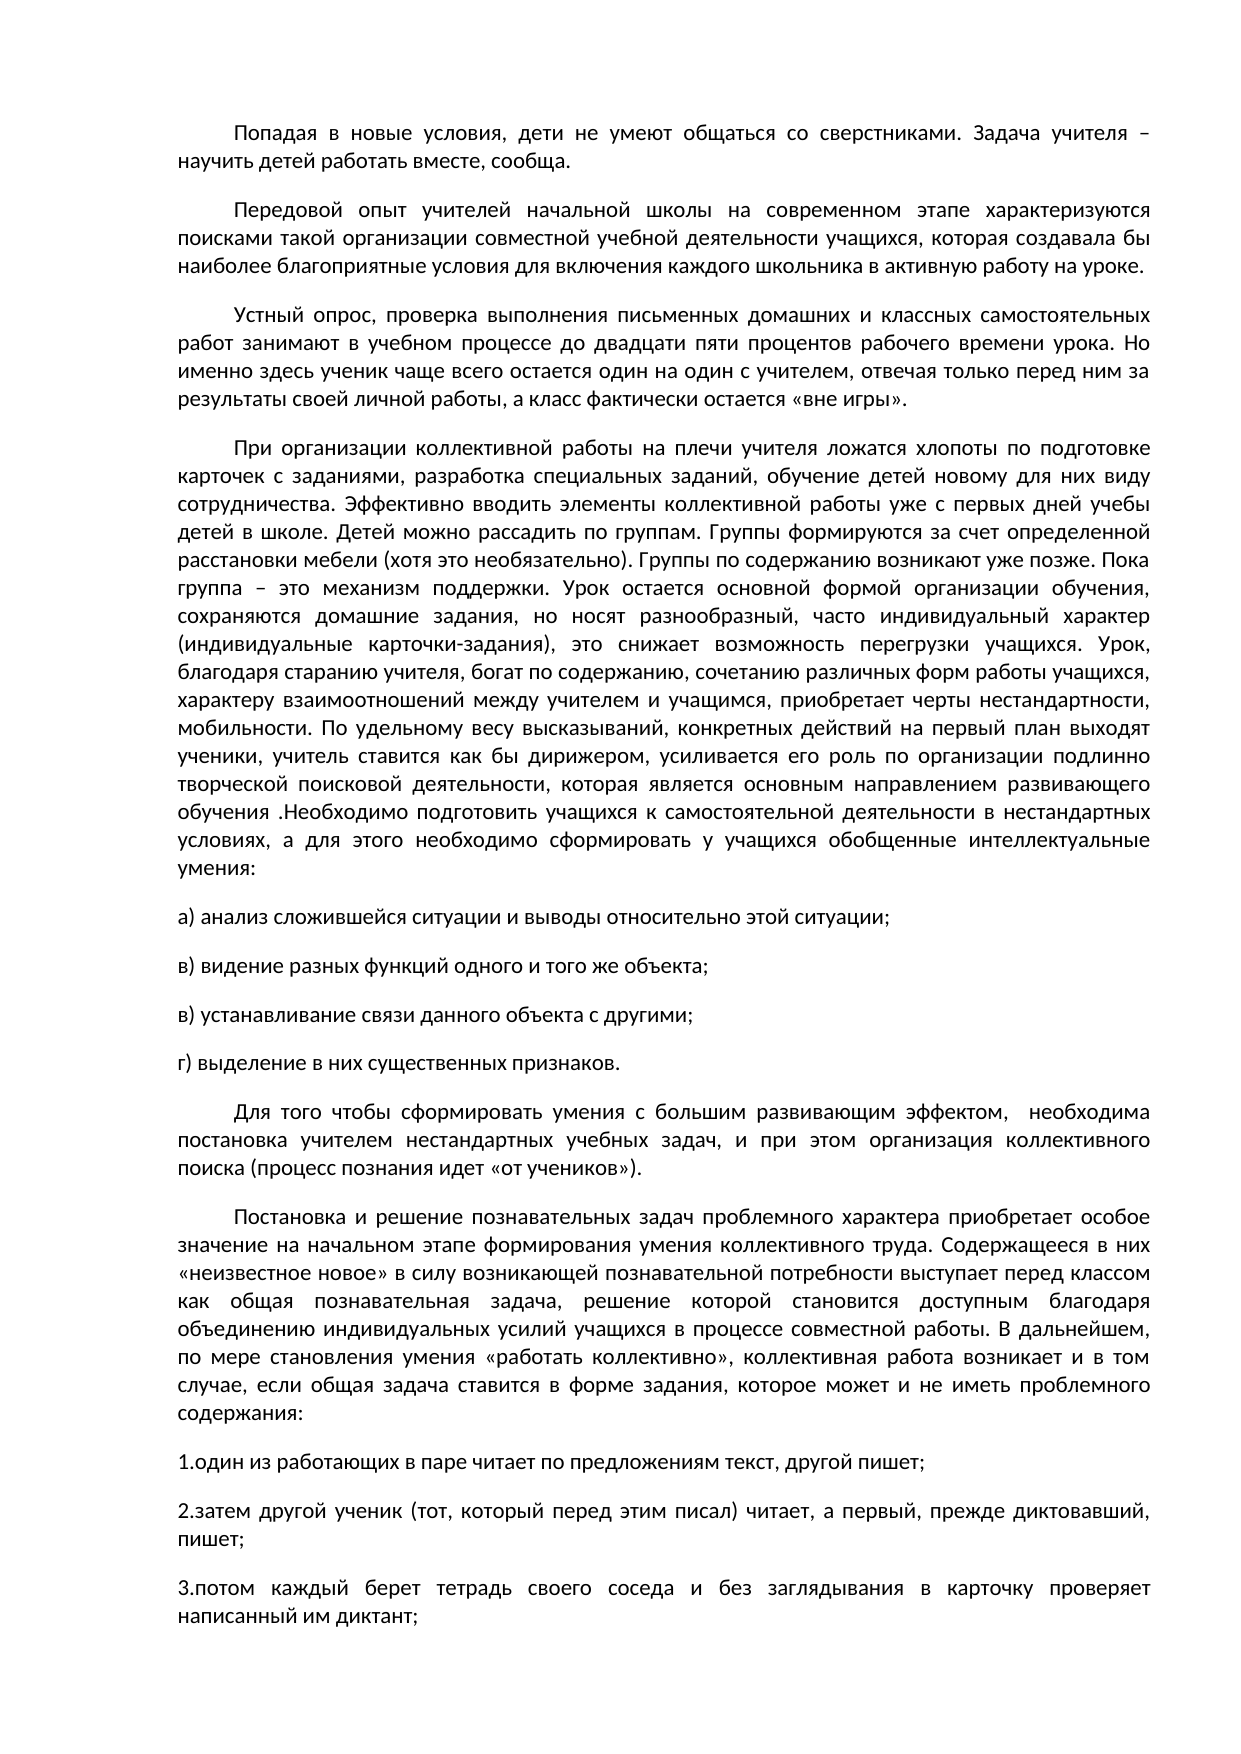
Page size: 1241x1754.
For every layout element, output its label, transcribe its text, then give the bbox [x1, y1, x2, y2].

text Для того чтобы сформировать умения с большим развивающим эффектом, необходима постановка учителем нестандартных учебных задач, и при этом организация коллективного поиска (процесс познания идет «от учеников»). [177, 1097, 1152, 1181]
text Устный опрос, проверка выполнения письменных домашних и классных самостоятельных работ занимают в учебном процессе до двадцати пяти процентов рабочего времени урока. Но именно здесь ученик чаще всего остается один на один с учителем, отвечая только перед ним за результаты своей личной работы, а класс фактически остается «вне игры». [177, 300, 1152, 412]
text Передовой опыт учителей начальной школы на современном этапе характеризуются поисками такой организации совместной учебной деятельности учащихся, которая создавала бы наиболее благоприятные условия для включения каждого школьника в активную работу на уроке. [177, 195, 1152, 279]
text а) анализ сложившейся ситуации и выводы относительно этой ситуации; [177, 902, 1152, 930]
text При организации коллективной работы на плечи учителя ложатся хлопоты по подготовке карточек с заданиями, разработка специальных заданий, обучение детей новому для них виду сотрудничества. Эффективно вводить элементы коллективной работы уже с первых дней учебы детей в школе. Детей можно рассадить по группам. Группы формируются за счет определенной расстановки мебели (хотя это необязательно). Группы по содержанию возникают уже позже. Пока группа – это механизм поддержки. Урок остается основной формой организации обучения, сохраняются домашние задания, но носят разнообразный, часто индивидуальный характер (индивидуальные карточки-задания), это снижает возможность перегрузки учащихся. Урок, благодаря старанию учителя, богат по содержанию, сочетанию различных форм работы учащихся, характеру взаимоотношений между учителем и учащимся, приобретает черты нестандартности, мобильности. По удельному весу высказываний, конкретных действий на первый план выходят ученики, учитель ставится как бы дирижером, усиливается его роль по организации подлинно творческой поисковой деятельности, которая является основным направлением развивающего обучения .Необходимо подготовить учащихся к самостоятельной деятельности в нестандартных условиях, а для этого необходимо сформировать у учащихся обобщенные интеллектуальные умения: [177, 433, 1152, 881]
text Попадая в новые условия, дети не умеют общаться со сверстниками. Задача учителя – научить детей работать вместе, сообща. [177, 118, 1152, 174]
text в) устанавливание связи данного объекта с другими; [177, 1000, 1152, 1028]
text г) выделение в них существенных признаков. [177, 1048, 1152, 1077]
text 2.затем другой ученик (тот, который перед этим писал) читает, а первый, прежде диктовавший, пишет; [177, 1496, 1152, 1552]
text в) видение разных функций одного и того же объекта; [177, 951, 1152, 979]
text 3.потом каждый берет тетрадь своего соседа и без заглядывания в карточку проверяет написанный им диктант; [177, 1573, 1152, 1629]
text 1.один из работающих в паре читает по предложениям текст, другой пишет; [177, 1447, 1152, 1475]
text Постановка и решение познавательных задач проблемного характера приобретает особое значение на начальном этапе формирования умения коллективного труда. Содержащееся в них «неизвестное новое» в силу возникающей познавательной потребности выступает перед классом как общая познавательная задача, решение которой становится доступным благодаря объединению индивидуальных усилий учащихся в процессе совместной работы. В дальнейшем, по мере становления умения «работать коллективно», коллективная работа возникает и в том случае, если общая задача ставится в форме задания, которое может и не иметь проблемного содержания: [177, 1202, 1152, 1426]
